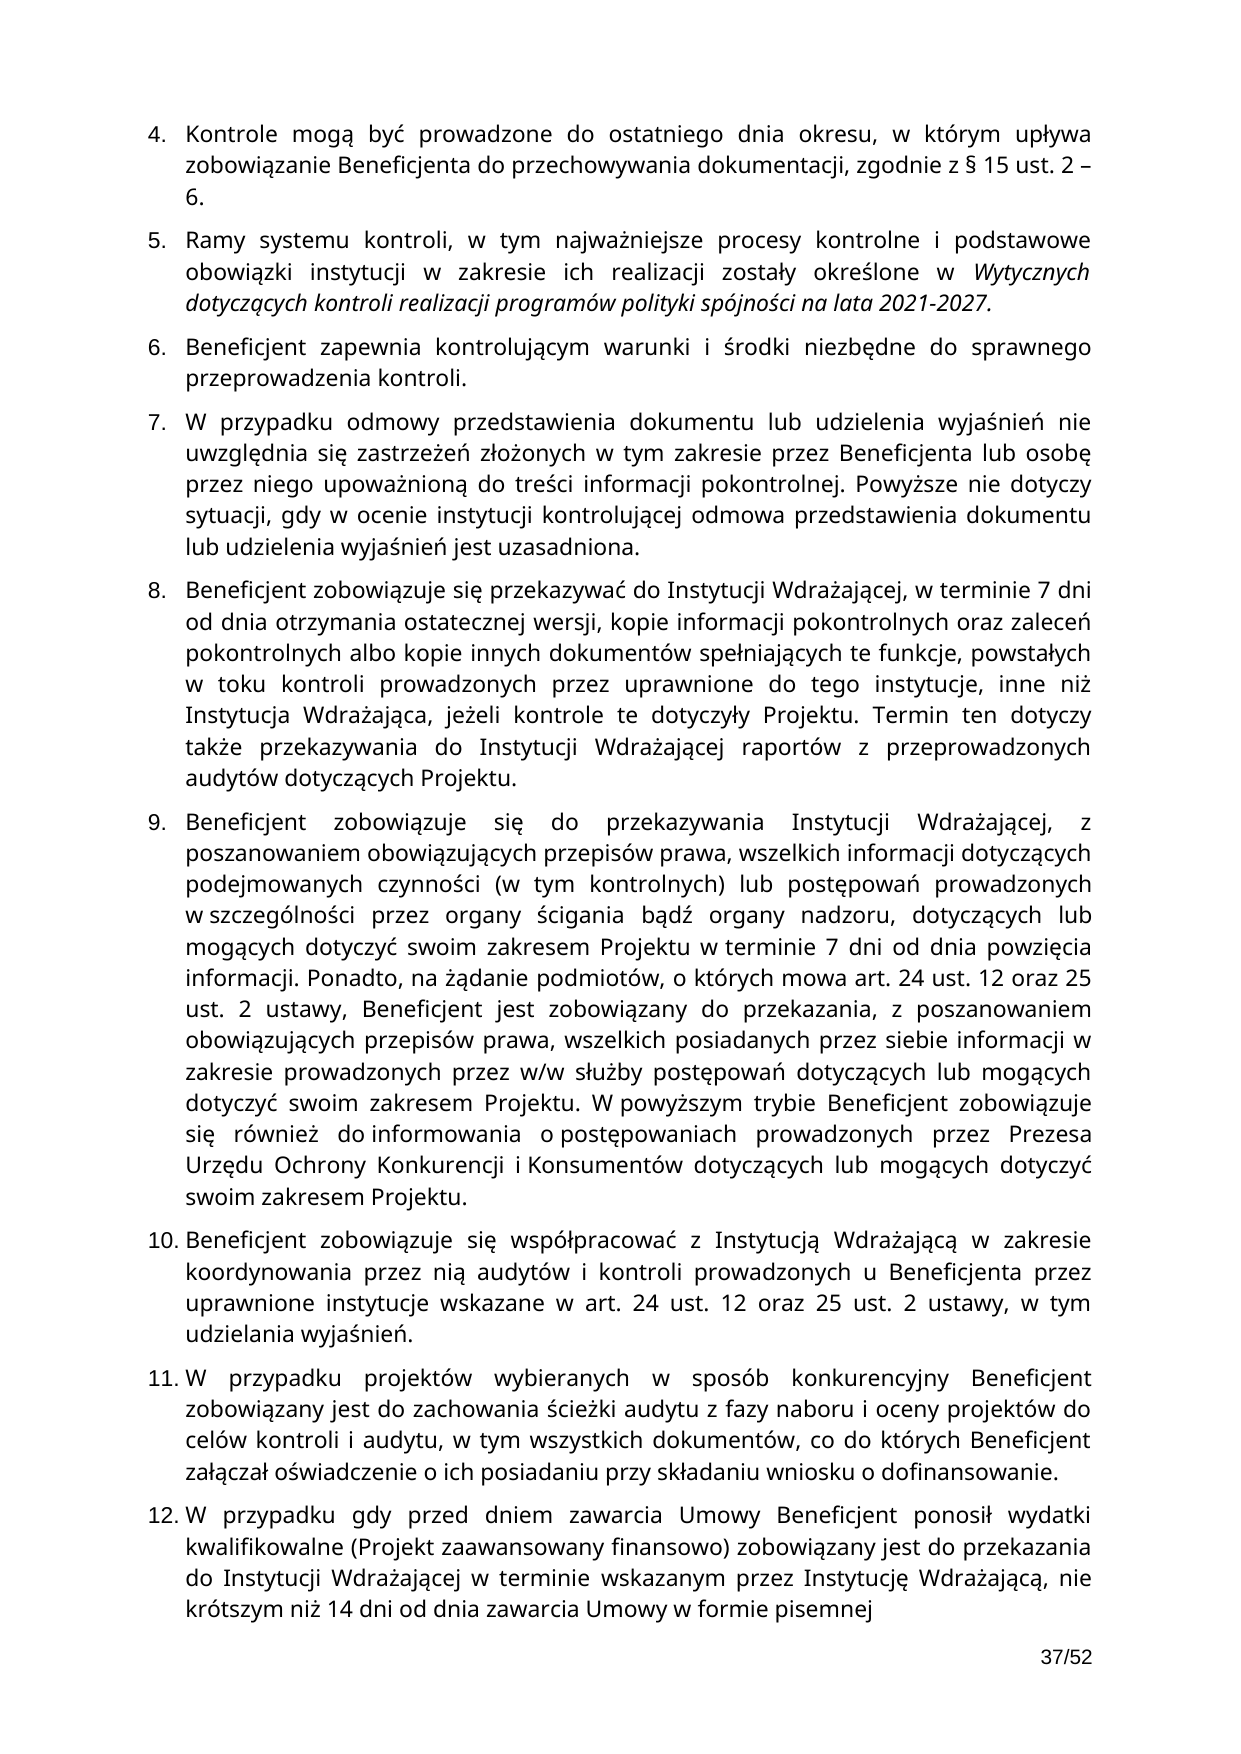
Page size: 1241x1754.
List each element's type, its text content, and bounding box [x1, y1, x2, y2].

list Kontrole mogą być prowadzone do ostatniego dnia okresu, w którym upływa zobowiązanie Beneficjenta do przechowywania dokumentacji, zgodnie z § 15 ust. 2 – 6. [148, 118, 1092, 212]
list W przypadku gdy przed dniem zawarcia Umowy Beneficjent ponosił wydatki kwalifikowalne (Projekt zaawansowany finansowo) zobowiązany jest do przekazania do Instytucji Wdrażającej w terminie wskazanym przez Instytucję Wdrażającą, nie krótszym niż 14 dni od dnia zawarcia Umowy w formie pisemnej [148, 1499, 1092, 1624]
list Beneficjent zapewnia kontrolującym warunki i środki niezbędne do sprawnego przeprowadzenia kontroli. [148, 331, 1092, 393]
list Beneficjent zobowiązuje się do przekazywania Instytucji Wdrażającej, z poszanowaniem obowiązujących przepisów prawa, wszelkich informacji dotyczących podejmowanych czynności (w tym kontrolnych) lub postępowań prowadzonych w szczególności przez organy ścigania bądź organy nadzoru, dotyczących lub mogących dotyczyć swoim zakresem Projektu w terminie 7 dni od dnia powzięcia informacji. Ponadto, na żądanie podmiotów, o których mowa art. 24 ust. 12 oraz 25 ust. 2 ustawy, Beneficjent jest zobowiązany do przekazania, z poszanowaniem obowiązujących przepisów prawa, wszelkich posiadanych przez siebie informacji w zakresie prowadzonych przez w/w służby postępowań dotyczących lub mogących dotyczyć swoim zakresem Projektu. W powyższym trybie Beneficjent zobowiązuje się również do informowania o postępowaniach prowadzonych przez Prezesa Urzędu Ochrony Konkurencji i Konsumentów dotyczących lub mogących dotyczyć swoim zakresem Projektu. [148, 806, 1092, 1212]
list Beneficjent zobowiązuje się przekazywać do Instytucji Wdrażającej, w terminie 7 dni od dnia otrzymania ostatecznej wersji, kopie informacji pokontrolnych oraz zaleceń pokontrolnych albo kopie innych dokumentów spełniających te funkcje, powstałych w toku kontroli prowadzonych przez uprawnione do tego instytucje, inne niż Instytucja Wdrażająca, jeżeli kontrole te dotyczyły Projektu. Termin ten dotyczy także przekazywania do Instytucji Wdrażającej raportów z przeprowadzonych audytów dotyczących Projektu. [148, 574, 1092, 793]
list Ramy systemu kontroli, w tym najważniejsze procesy kontrolne i podstawowe obowiązki instytucji w zakresie ich realizacji zostały określone w Wytycznych dotyczących kontroli realizacji programów polityki spójności na lata 2021-2027. [148, 224, 1092, 318]
list W przypadku odmowy przedstawienia dokumentu lub udzielenia wyjaśnień nie uwzględnia się zastrzeżeń złożonych w tym zakresie przez Beneficjenta lub osobę przez niego upoważnioną do treści informacji pokontrolnej. Powyższe nie dotyczy sytuacji, gdy w ocenie instytucji kontrolującej odmowa przedstawienia dokumentu lub udzielenia wyjaśnień jest uzasadniona. [148, 406, 1092, 562]
list Beneficjent zobowiązuje się współpracować z Instytucją Wdrażającą w zakresie koordynowania przez nią audytów i kontroli prowadzonych u Beneficjenta przez uprawnione instytucje wskazane w art. 24 ust. 12 oraz 25 ust. 2 ustawy, w tym udzielania wyjaśnień. [148, 1224, 1092, 1349]
list W przypadku projektów wybieranych w sposób konkurencyjny Beneficjent zobowiązany jest do zachowania ścieżki audytu z fazy naboru i oceny projektów do celów kontroli i audytu, w tym wszystkich dokumentów, co do których Beneficjent załączał oświadczenie o ich posiadaniu przy składaniu wniosku o dofinansowanie. [148, 1362, 1092, 1487]
